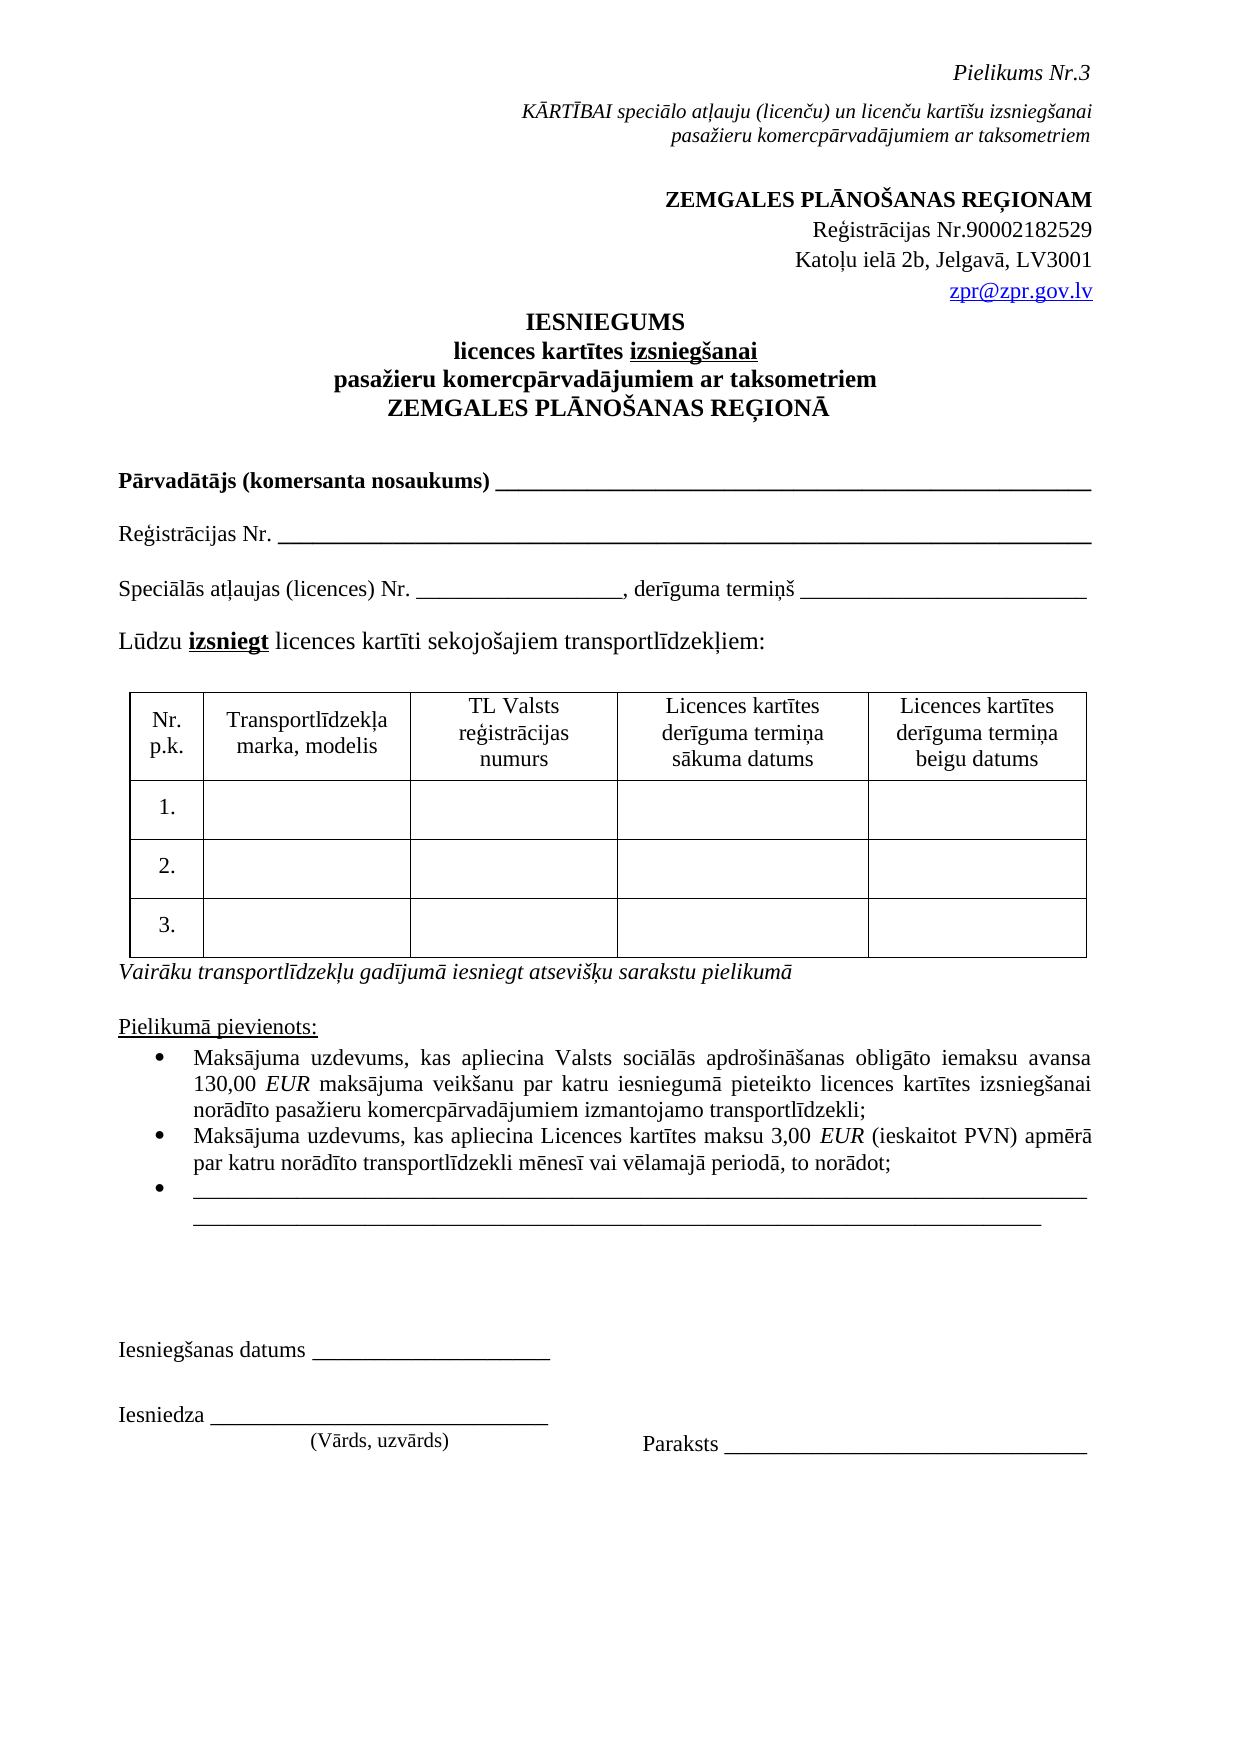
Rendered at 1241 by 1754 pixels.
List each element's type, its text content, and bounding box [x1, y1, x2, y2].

text zpr@zpr.gov.lv [118, 277, 1092, 303]
text Reģistrācijas Nr. _______________________________________________________________________ [118, 520, 1092, 547]
text pasažieru komercpārvadājumiem ar taksometriem [118, 123, 1092, 147]
table_cell [618, 899, 868, 957]
text Katoļu ielā 2b, Jelgavā, LV3001 [118, 247, 1092, 273]
table_header Nr. p.k. [131, 693, 203, 780]
text (Vārds, uzvārds) [118, 1428, 568, 1452]
text Iesniedza ___________________________ [118, 1399, 568, 1428]
table_cell [204, 781, 410, 839]
text Pielikumā pievienots: [118, 1013, 1092, 1040]
table_cell [411, 899, 617, 957]
table_cell 3. [131, 899, 203, 957]
table_cell 2. [131, 840, 203, 898]
table_cell [869, 899, 1086, 957]
table_cell 1. [131, 781, 203, 839]
list Maksājuma uzdevums, kas apliecina Licences kartītes maksu 3,00 EUR (ieskaitot PVN) apmērā par katru norādīto transportlīdzekli mēnesī vai vēlamajā periodā, to norādot; [156, 1123, 1092, 1175]
table_cell [869, 781, 1086, 839]
table_cell [618, 840, 868, 898]
list ________________________________________________________________________________________________________________________________________________________ [156, 1175, 1092, 1228]
text Pielikums Nr.3 [118, 59, 1092, 85]
table_cell [204, 899, 410, 957]
text Speciālās atļaujas (licences) Nr. __________________, derīguma termiņš _________________________ [118, 575, 1092, 602]
text Iesniegšanas datums ___________________ [118, 1334, 1092, 1362]
table_header Transportlīdzekļa marka, modelis [204, 693, 410, 780]
text Pārvadātājs (komersanta nosaukums) ____________________________________________________ [118, 467, 1092, 494]
table_cell [411, 840, 617, 898]
table_cell [618, 781, 868, 839]
table_header Licences kartītes derīguma termiņa beigu datums [869, 693, 1086, 780]
text licences kartītes izsniegšanai [118, 336, 1092, 364]
list Maksājuma uzdevums, kas apliecina Valsts sociālās apdrošināšanas obligāto iemaksu avansa 130,00 EUR maksājuma veikšanu par katru iesniegumā pieteikto licences kartītes izsniegšanai norādīto pasažieru komercpārvadājumiem izmantojamo transportlīdzekli; [156, 1043, 1092, 1123]
text Paraksts _____________________________ [642, 1428, 1092, 1457]
table_cell [204, 840, 410, 898]
table_cell [869, 840, 1086, 898]
text Vairāku transportlīdzekļu gadījumā iesniegt atsevišķu sarakstu pielikumā [118, 958, 1092, 984]
table_header TL Valsts reģistrācijas numurs [411, 693, 617, 780]
text ZEMGALES PLĀNOŠANAS REĢIONAM [118, 186, 1092, 212]
text IESNIEGUMS [118, 307, 1092, 336]
text pasažieru komercpārvadājumiem ar taksometriem [118, 364, 1092, 393]
table_cell [411, 781, 617, 839]
text KĀRTĪBAI speciālo atļauju (licenču) un licenču kartīšu izsniegšanai [118, 98, 1092, 123]
text ZEMGALES PLĀNOŠANAS REĢIONĀ [118, 393, 1092, 422]
text Reģistrācijas Nr.90002182529 [118, 216, 1092, 243]
table_header Licences kartītes derīguma termiņa sākuma datums [618, 693, 868, 780]
text Lūdzu izsniegt licences kartīti sekojošajiem transportlīdzekļiem: [118, 626, 1092, 654]
